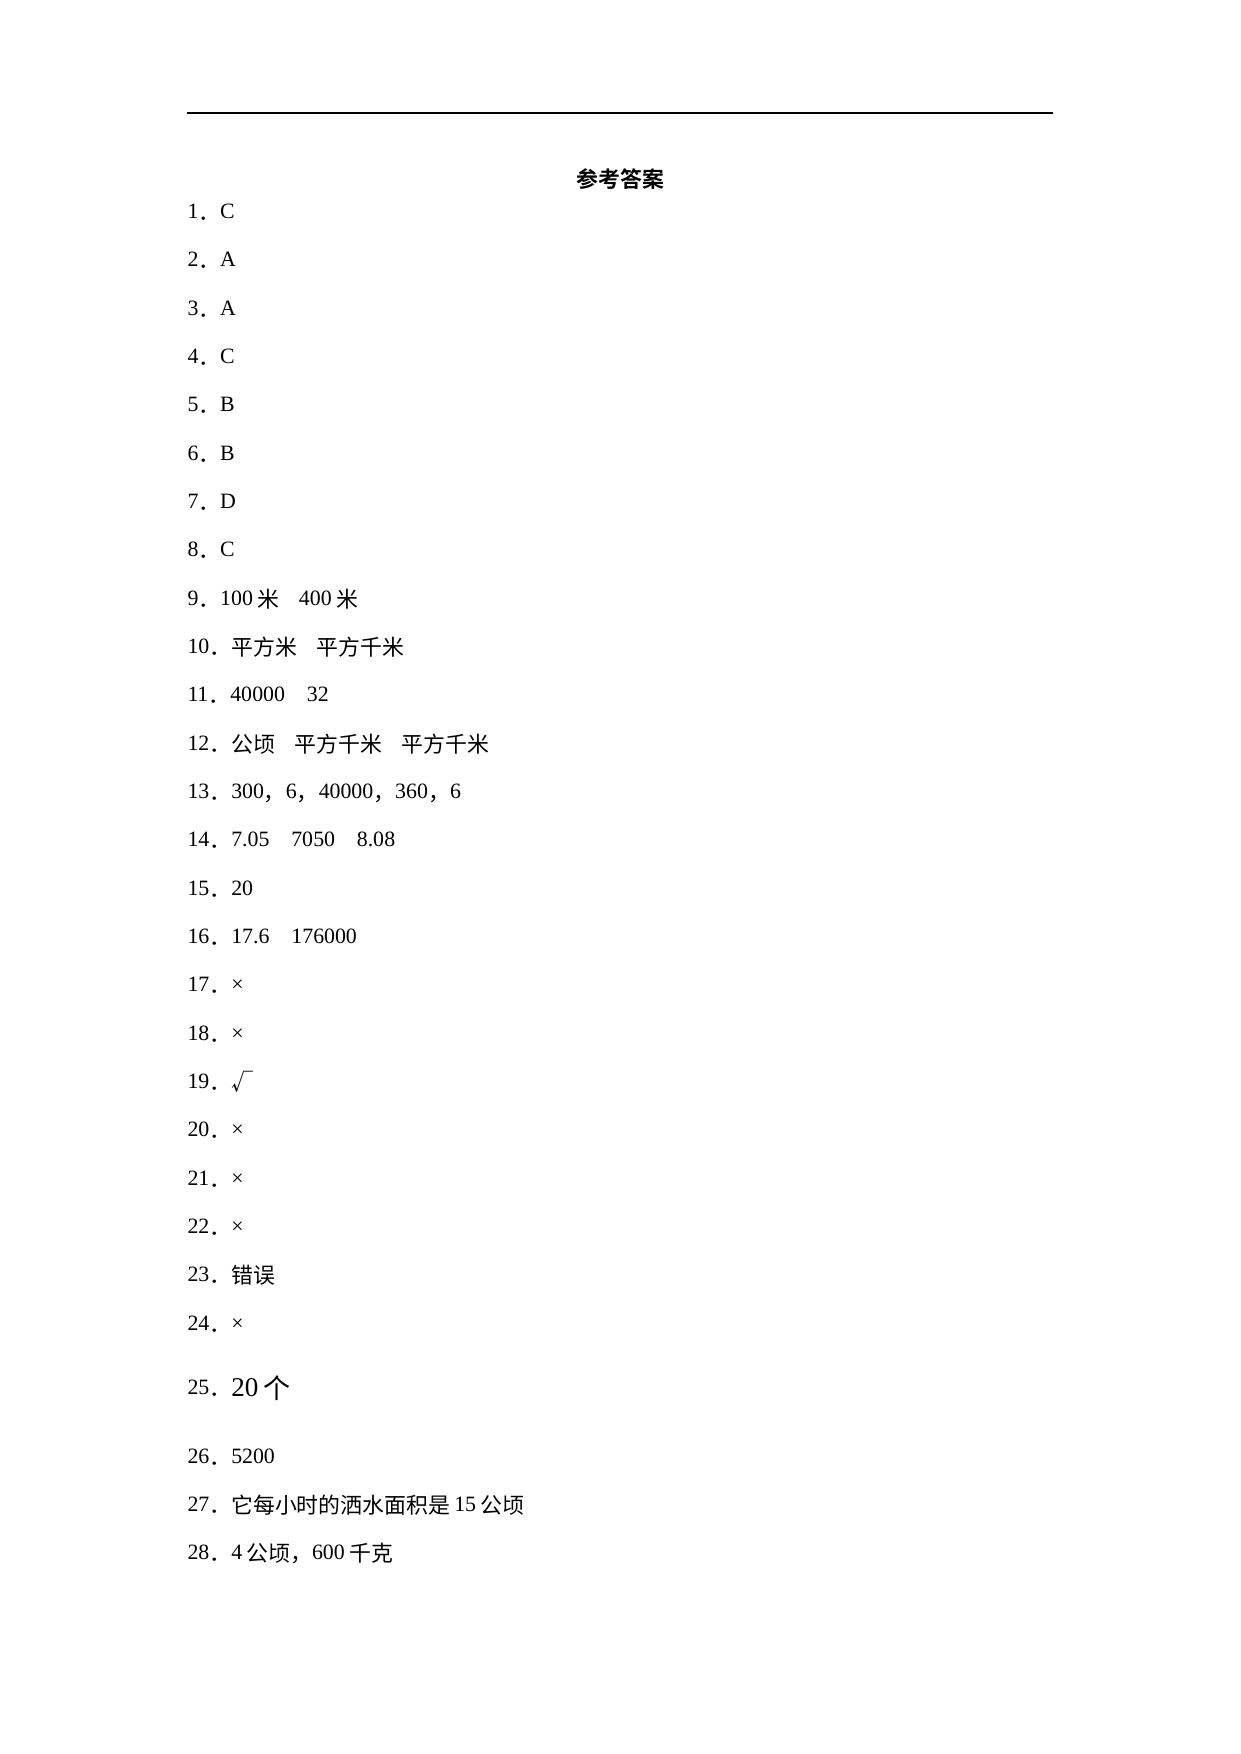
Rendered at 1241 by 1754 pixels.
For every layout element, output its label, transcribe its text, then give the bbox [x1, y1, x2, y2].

text 10．平方米 平方千米 [187, 629, 1053, 662]
text 6．B [187, 436, 1053, 469]
text 9．100米 400米 [187, 581, 1053, 614]
text 28．4公顷，600千克 [187, 1536, 1053, 1568]
text 23．错误 [187, 1258, 1053, 1290]
text 13．300，6，40000，360，6 [187, 774, 1053, 807]
text 21．× [187, 1161, 1053, 1194]
text 8．C [187, 533, 1053, 565]
text 4．C [187, 339, 1053, 372]
text 5．B [187, 388, 1053, 420]
text 19．√ [187, 1064, 1053, 1097]
text 20．× [187, 1113, 1053, 1145]
text 24．× [187, 1306, 1053, 1339]
text 2．A [187, 243, 1053, 275]
text 11．40000 32 [187, 678, 1053, 710]
text 27．它每小时的洒水面积是15公顷 [187, 1487, 1053, 1520]
text 16．17.6 176000 [187, 919, 1053, 952]
text 12．公顷 平方千米 平方千米 [187, 726, 1053, 759]
text 15．20 [187, 871, 1053, 904]
text 1．C [187, 194, 1053, 227]
text 参考答案 [187, 162, 1053, 194]
text 7．D [187, 484, 1053, 517]
text 22．× [187, 1209, 1053, 1242]
text 18．× [187, 1016, 1053, 1049]
text 3．A [187, 291, 1053, 324]
text 14．7.05 7050 8.08 [187, 823, 1053, 855]
text 26．5200 [187, 1439, 1053, 1472]
text 17．× [187, 968, 1053, 1000]
text 25．20个 [187, 1354, 1053, 1419]
